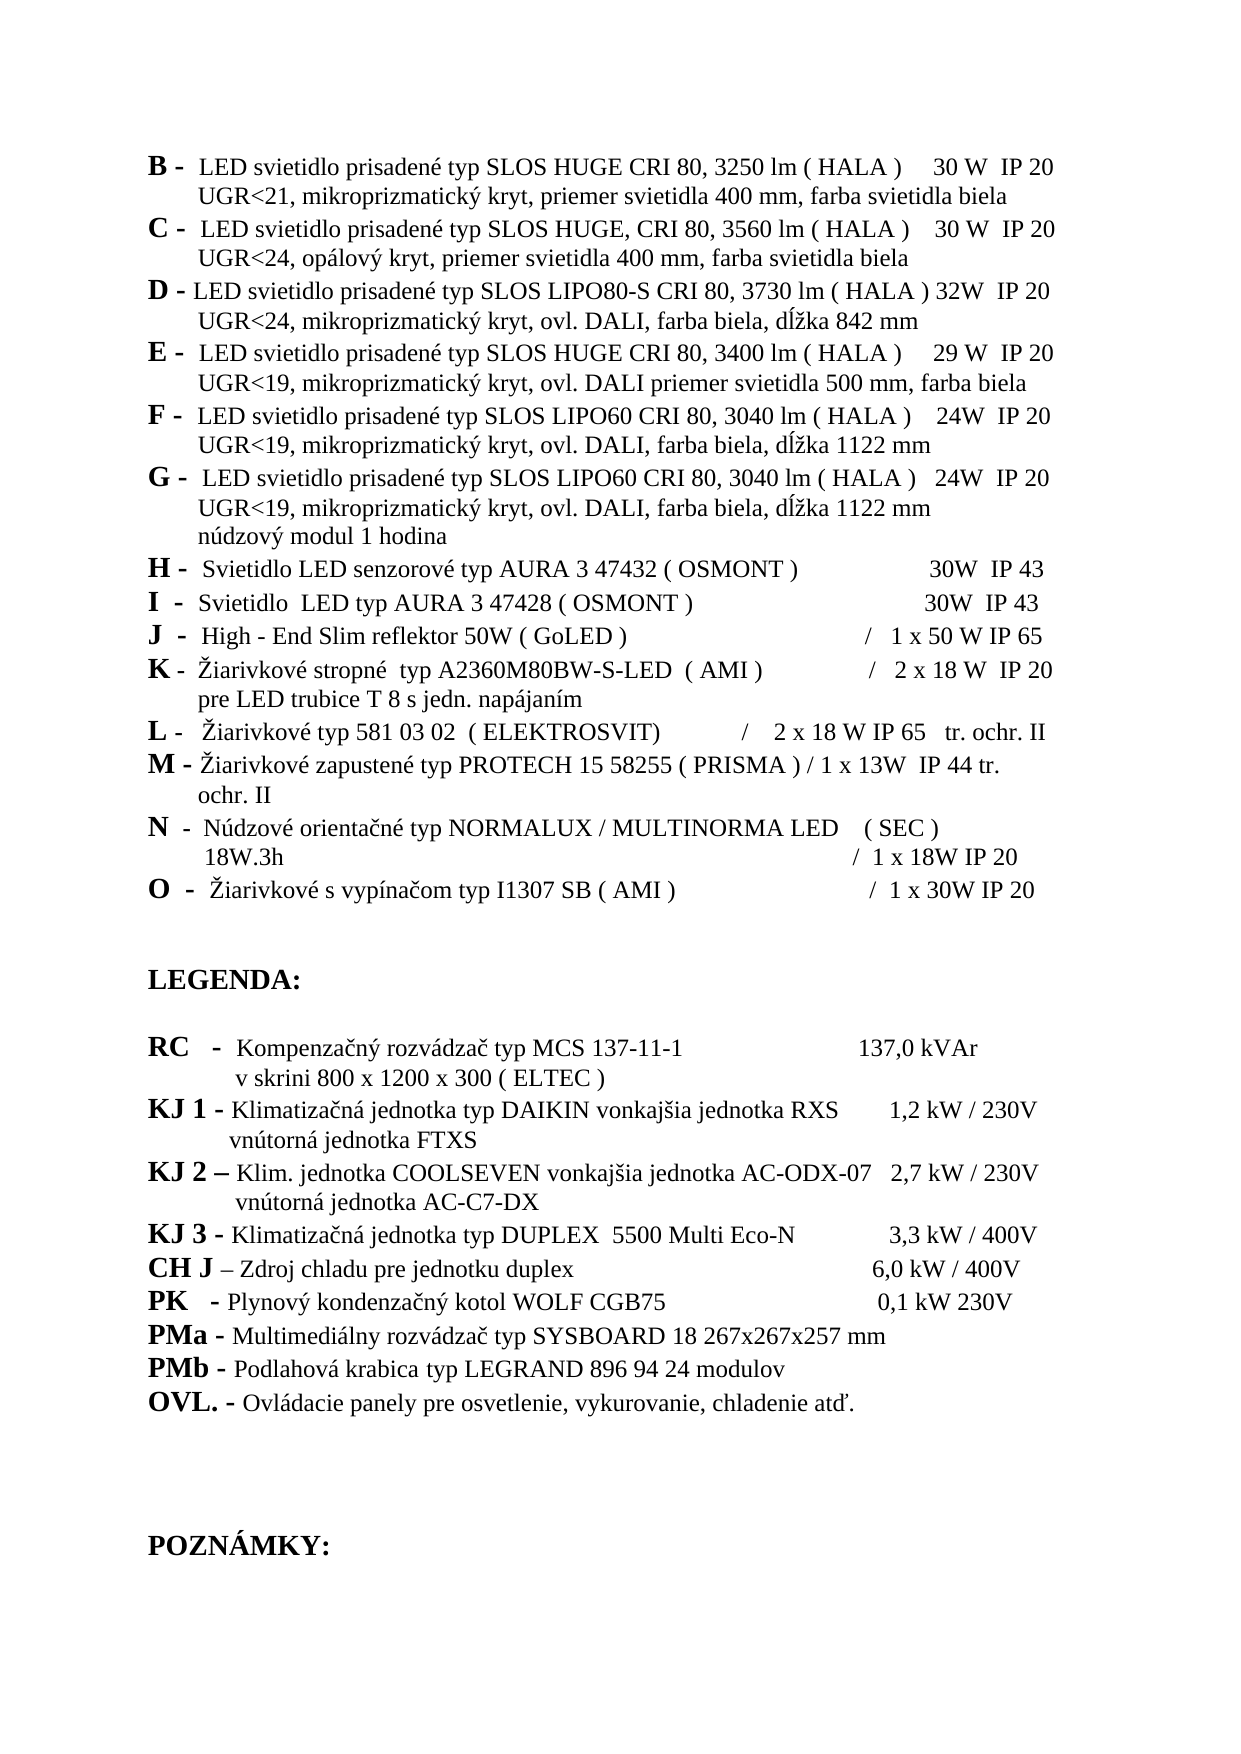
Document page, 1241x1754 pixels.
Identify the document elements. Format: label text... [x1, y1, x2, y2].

text C - LED svietidlo prisadené typ SLOS HUGE, CRI 80, 3560 lm ( HALA ) 30 W IP 20 [148, 210, 1093, 243]
text F - LED svietidlo prisadené typ SLOS LIPO60 CRI 80, 3040 lm ( HALA ) 24W IP 20 [148, 397, 1093, 430]
text G - LED svietidlo prisadené typ SLOS LIPO60 CRI 80, 3040 lm ( HALA ) 24W IP 20 [148, 459, 1093, 493]
text N - Núdzové orientačné typ NORMALUX / MULTINORMA LED ( SEC ) [148, 809, 1093, 842]
text 18W.3h / 1 x 18W IP 20 [148, 842, 1093, 871]
text v skrini 800 x 1200 x 300 ( ELTEC ) [148, 1063, 1093, 1092]
text UGR<19, mikroprizmatický kryt, ovl. DALI, farba biela, dĺžka 1122 mm [148, 493, 1093, 521]
text L - Žiarivkové typ 581 03 02 ( ELEKTROSVIT) / 2 x 18 W IP 65 tr. ochr. II [148, 713, 1093, 747]
text vnútorná jednotka FTXS [148, 1125, 1093, 1154]
text CH J – Zdroj chladu pre jednotku duplex 6,0 kW / 400V [148, 1250, 1093, 1283]
text UGR<24, opálový kryt, priemer svietidla 400 mm, farba svietidla biela [148, 243, 1093, 272]
text POZNÁMKY: [148, 1528, 1093, 1561]
text B - LED svietidlo prisadené typ SLOS HUGE CRI 80, 3250 lm ( HALA ) 30 W IP 20 [148, 148, 1093, 181]
text PK - Plynový kondenzačný kotol WOLF CGB75 0,1 kW 230V [148, 1283, 1093, 1317]
text O - Žiarivkové s vypínačom typ I1307 SB ( AMI ) / 1 x 30W IP 20 [148, 871, 1093, 905]
text KJ 3 - Klimatizačná jednotka typ DUPLEX 5500 Multi Eco-N 3,3 kW / 400V [148, 1216, 1093, 1250]
text LEGENDA: [148, 962, 1093, 996]
text E - LED svietidlo prisadené typ SLOS HUGE CRI 80, 3400 lm ( HALA ) 29 W IP 20 [148, 334, 1093, 368]
text M - Žiarivkové zapustené typ PROTECH 15 58255 ( PRISMA ) / 1 x 13W IP 44 tr. [148, 747, 1093, 780]
text PMb - Podlahová krabica typ LEGRAND 896 94 24 modulov [148, 1350, 1093, 1384]
text KJ 1 - Klimatizačná jednotka typ DAIKIN vonkajšia jednotka RXS 1,2 kW / 230V [148, 1092, 1093, 1125]
text núdzový modul 1 hodina [148, 521, 1093, 550]
text KJ 2 – Klim. jednotka COOLSEVEN vonkajšia jednotka AC-ODX-07 2,7 kW / 230V [148, 1154, 1093, 1187]
text OVL. - Ovládacie panely pre osvetlenie, vykurovanie, chladenie atď. [148, 1384, 1093, 1417]
text RC - Kompenzačný rozvádzač typ MCS 137-11-1 137,0 kVAr [148, 1029, 1093, 1063]
text UGR<24, mikroprizmatický kryt, ovl. DALI, farba biela, dĺžka 842 mm [148, 306, 1093, 334]
text UGR<19, mikroprizmatický kryt, ovl. DALI priemer svietidla 500 mm, farba biela [148, 368, 1093, 397]
text UGR<21, mikroprizmatický kryt, priemer svietidla 400 mm, farba svietidla biela [148, 181, 1093, 210]
text vnútorná jednotka AC-C7-DX [148, 1187, 1093, 1216]
text K - Žiarivkové stropné typ A2360M80BW-S-LED ( AMI ) / 2 x 18 W IP 20 [148, 651, 1093, 684]
text pre LED trubice T 8 s jedn. napájaním [148, 684, 1093, 713]
text UGR<19, mikroprizmatický kryt, ovl. DALI, farba biela, dĺžka 1122 mm [148, 430, 1093, 459]
text I - Svietidlo LED typ AURA 3 47428 ( OSMONT ) 30W IP 43 [148, 584, 1093, 617]
text H - Svietidlo LED senzorové typ AURA 3 47432 ( OSMONT ) 30W IP 43 [148, 550, 1093, 584]
text PMa - Multimediálny rozvádzač typ SYSBOARD 18 267x267x257 mm [148, 1317, 1093, 1350]
text J - High - End Slim reflektor 50W ( GoLED ) / 1 x 50 W IP 65 [148, 617, 1093, 651]
text D - LED svietidlo prisadené typ SLOS LIPO80-S CRI 80, 3730 lm ( HALA ) 32W IP 20 [148, 272, 1093, 306]
text ochr. II [148, 780, 1093, 809]
